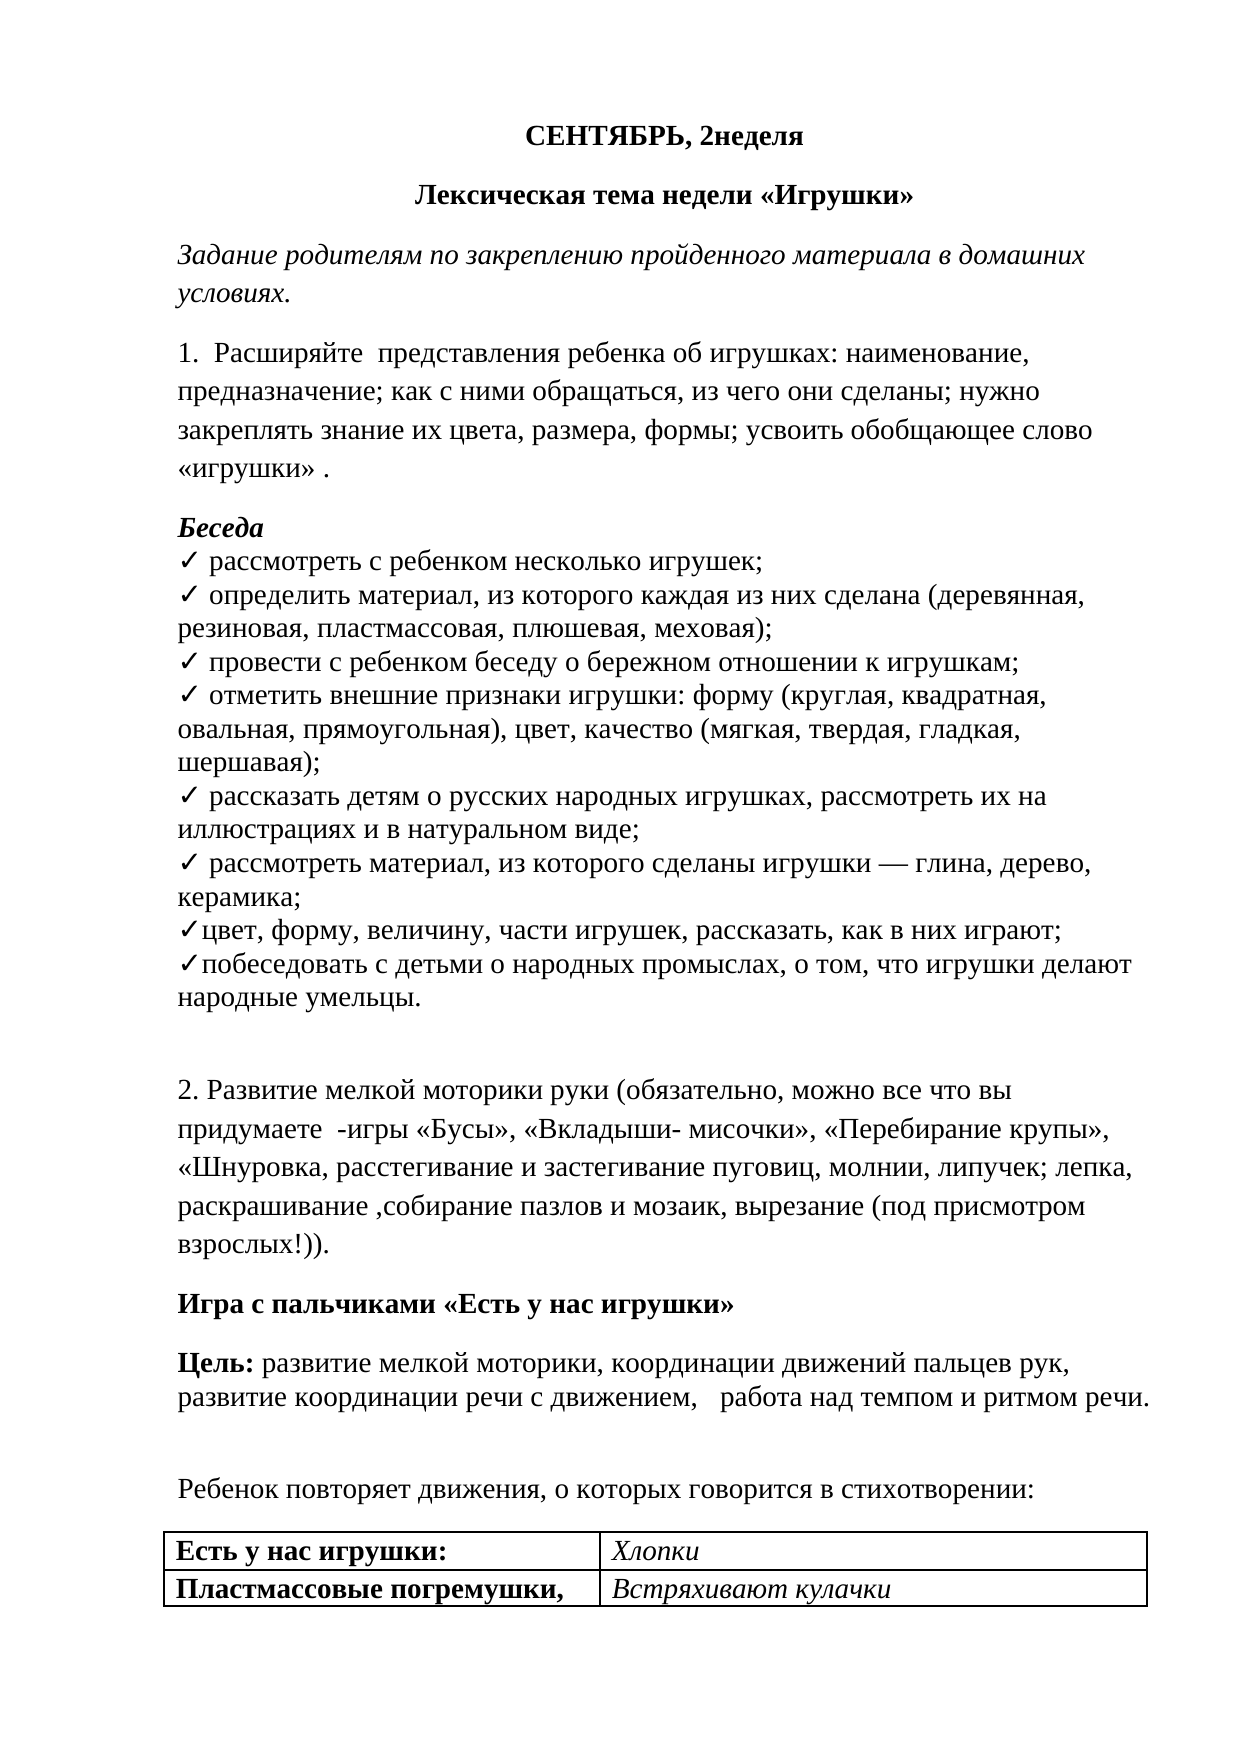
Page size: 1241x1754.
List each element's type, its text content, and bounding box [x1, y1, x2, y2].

text СЕНТЯБРЬ, 2неделя [177, 118, 1152, 152]
text Ребенок повторяет движения, о которых говорится в стихотворении: [177, 1472, 1152, 1505]
text Лексическая тема недели «Игрушки» [177, 177, 1152, 211]
text Цель: развитие мелкой моторики, координации движений пальцев рук, развитие координации речи с движением, работа над темпом и ритмом речи. [177, 1345, 1152, 1412]
text 2. Развитие мелкой моторики руки (обязательно, можно все что вы придумаете -игры «Бусы», «Вкладыши- мисочки», «Перебирание крупы», «Шнуровка, расстегивание и застегивание пуговиц, молнии, липучек; лепка, раскрашивание ,собирание пазлов и мозаик, вырезание (под присмотром взрослых!)). [177, 1072, 1152, 1260]
text ✓ рассказать детям о русских народных игрушках, рассмотреть их на иллюстрациях и в натуральном виде; [177, 778, 1152, 845]
text Задание родителям по закреплению пройденного материала в домашних условиях. [177, 237, 1152, 309]
text ✓ отметить внешние признаки игрушки: форму (круглая, квадратная, овальная, прямоугольная), цвет, качество (мягкая, твердая, гладкая, шершавая); [177, 677, 1152, 778]
text ✓ рассмотреть с ребенком несколько игрушек; [177, 543, 1152, 577]
text 1. Расширяйте представления ребенка об игрушках: наименование, предназначение; как с ними обращаться, из чего они сделаны; нужно закреплять знание их цвета, размера, формы; усвоить обобщающее слово «игрушки» . [177, 335, 1152, 484]
table_cell Пластмассовые погремушки, [165, 1571, 599, 1605]
text ✓ рассмотреть материал, из которого сделаны игрушки — глина, дерево, керамика; [177, 845, 1152, 912]
table_header Хлопки [601, 1533, 1146, 1569]
text Беседа [177, 510, 1152, 543]
text ✓побеседовать с детьми о народных промыслах, о том, что игрушки делают народные умельцы. [177, 946, 1152, 1013]
table_header Есть у нас игрушки: [165, 1533, 599, 1569]
text ✓ определить материал, из которого каждая из них сделана (деревянная, резиновая, пластмассовая, плюшевая, меховая); [177, 577, 1152, 644]
text Игра с пальчиками «Есть у нас игрушки» [720, 1286, 1152, 1319]
table_cell Встряхивают кулачки [601, 1571, 1146, 1605]
text ✓ провести с ребенком беседу о бережном отношении к игрушкам; [177, 644, 1152, 677]
text Игра с пальчиками «Есть у нас игрушки» [177, 1286, 458, 1319]
text ✓цвет, форму, величину, части игрушек, рассказать, как в них играют; [177, 912, 1152, 946]
